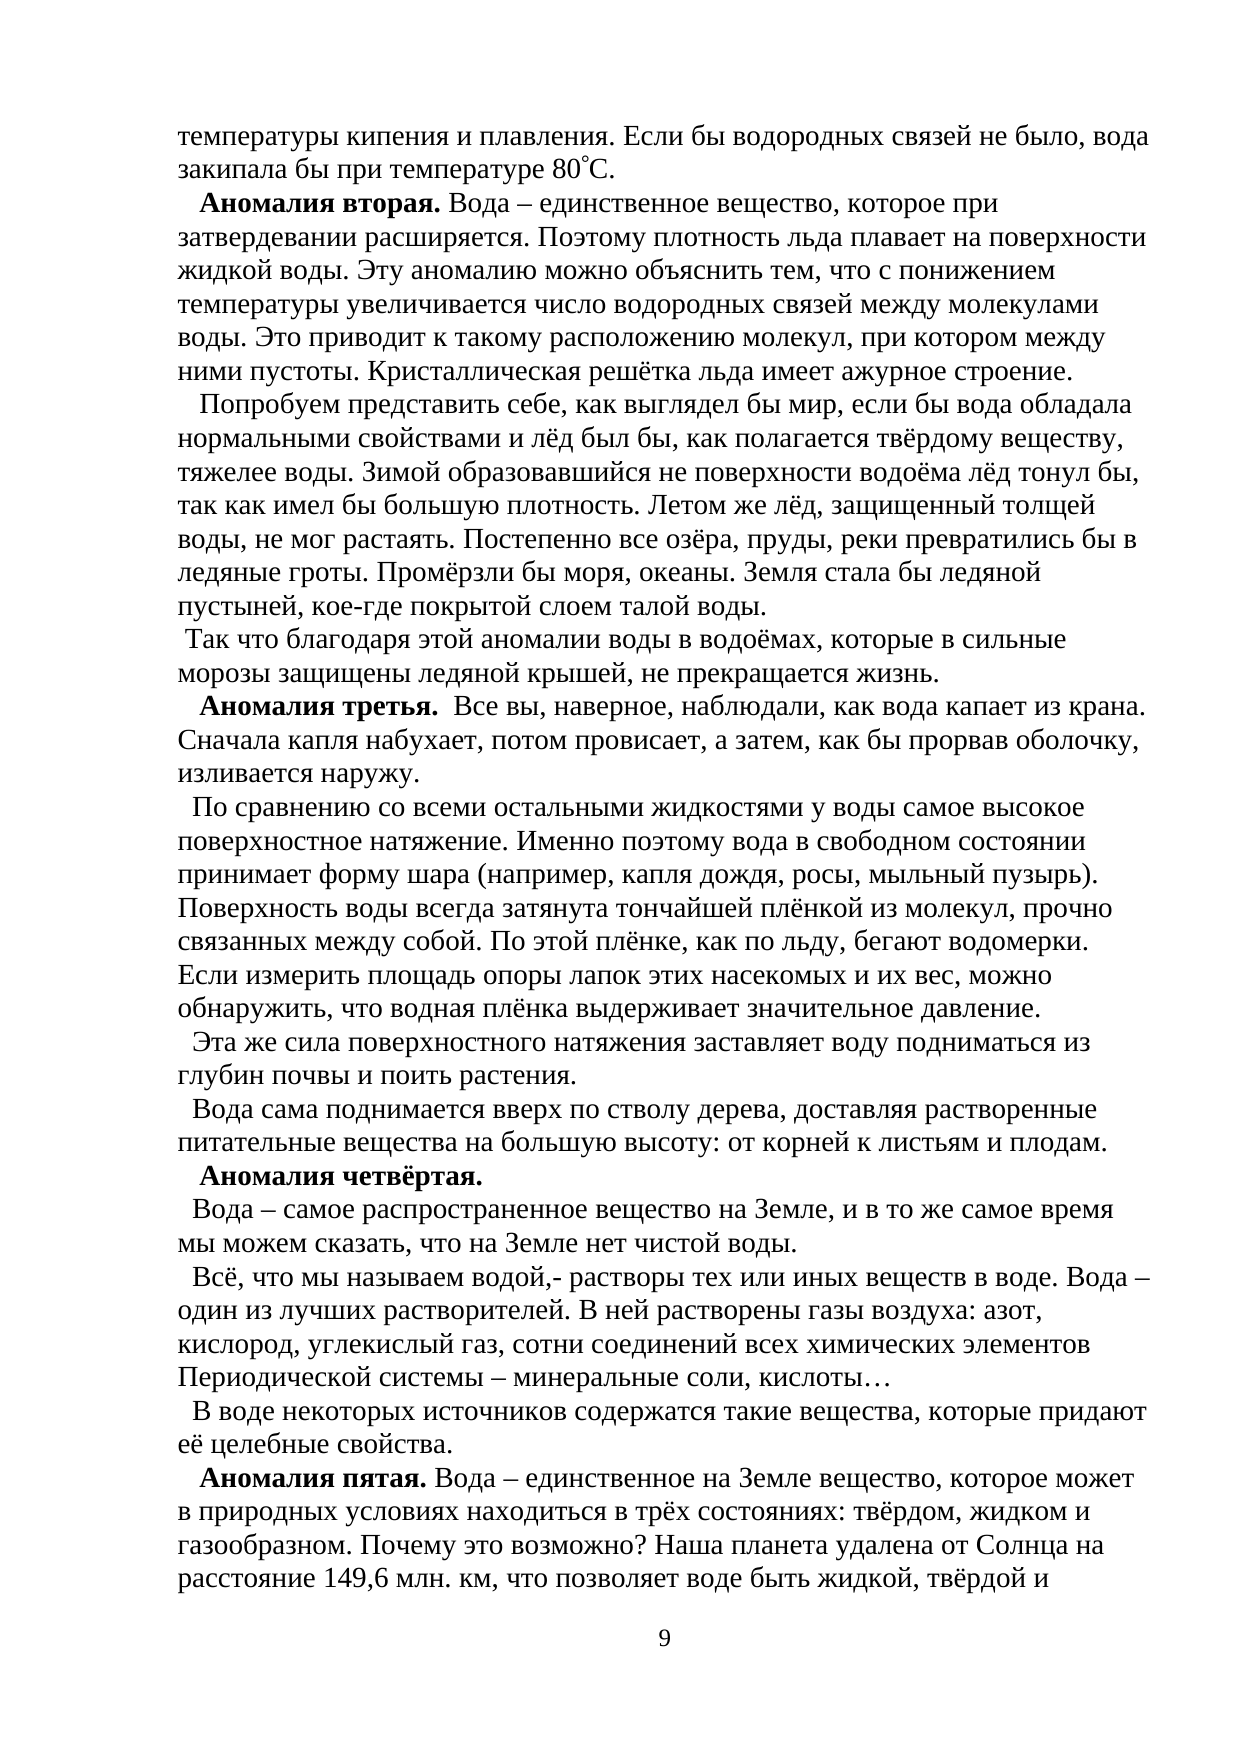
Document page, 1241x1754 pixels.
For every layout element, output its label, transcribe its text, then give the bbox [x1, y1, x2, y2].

text Так что благодаря этой аномалии воды в водоёмах, которые в сильные морозы защищены ледяной крышей, не прекращается жизнь. [177, 621, 1152, 688]
text Аномалия вторая. Вода – единственное вещество, которое при затвердевании расширяется. Поэтому плотность льда плавает на поверхности жидкой воды. Эту аномалию можно объяснить тем, что с понижением температуры увеличивается число водородных связей между молекулами воды. Это приводит к такому расположению молекул, при котором между ними пустоты. Кристаллическая решётка льда имеет ажурное строение. [177, 185, 1152, 387]
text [177, 118, 1152, 185]
text Всё, что мы называем водой,- растворы тех или иных веществ в воде. Вода – один из лучших растворителей. В ней растворены газы воздуха: азот, кислород, углекислый газ, сотни соединений всех химических элементов Периодической системы – минеральные соли, кислоты… [177, 1259, 1152, 1393]
text Вода – самое распространенное вещество на Земле, и в то же самое время мы можем сказать, что на Земле нет чистой воды. [177, 1192, 1152, 1259]
text Аномалия третья. Все вы, наверное, наблюдали, как вода капает из крана. Сначала капля набухает, потом провисает, а затем, как бы прорвав оболочку, изливается наружу. [177, 688, 1152, 789]
text Эта же сила поверхностного натяжения заставляет воду подниматься из глубин почвы и поить растения. [177, 1024, 1152, 1091]
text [177, 1460, 1152, 1594]
text Аномалия четвёртая. [177, 1158, 1152, 1192]
text По сравнению со всеми остальными жидкостями у воды самое высокое поверхностное натяжение. Именно поэтому вода в свободном состоянии принимает форму шара (например, капля дождя, росы, мыльный пузырь). Поверхность воды всегда затянута тончайшей плёнкой из молекул, прочно связанных между собой. По этой плёнке, как по льду, бегают водомерки. Если измерить площадь опоры лапок этих насекомых и их вес, можно обнаружить, что водная плёнка выдерживает значительное давление. [177, 789, 1152, 1024]
text В воде некоторых источников содержатся такие вещества, которые придают её целебные свойства. [177, 1393, 1152, 1460]
text Попробуем представить себе, как выглядел бы мир, если бы вода обладала нормальными свойствами и лёд был бы, как полагается твёрдому веществу, тяжелее воды. Зимой образовавшийся не поверхности водоёма лёд тонул бы, так как имел бы большую плотность. Летом же лёд, защищенный толщей воды, не мог растаять. Постепенно все озёра, пруды, реки превратились бы в ледяные гроты. Промёрзли бы моря, океаны. Земля стала бы ледяной пустыней, кое-где покрытой слоем талой воды. [177, 387, 1152, 621]
text Вода сама поднимается вверх по стволу дерева, доставляя растворенные питательные вещества на большую высоту: от корней к листьям и плодам. [177, 1091, 1152, 1158]
